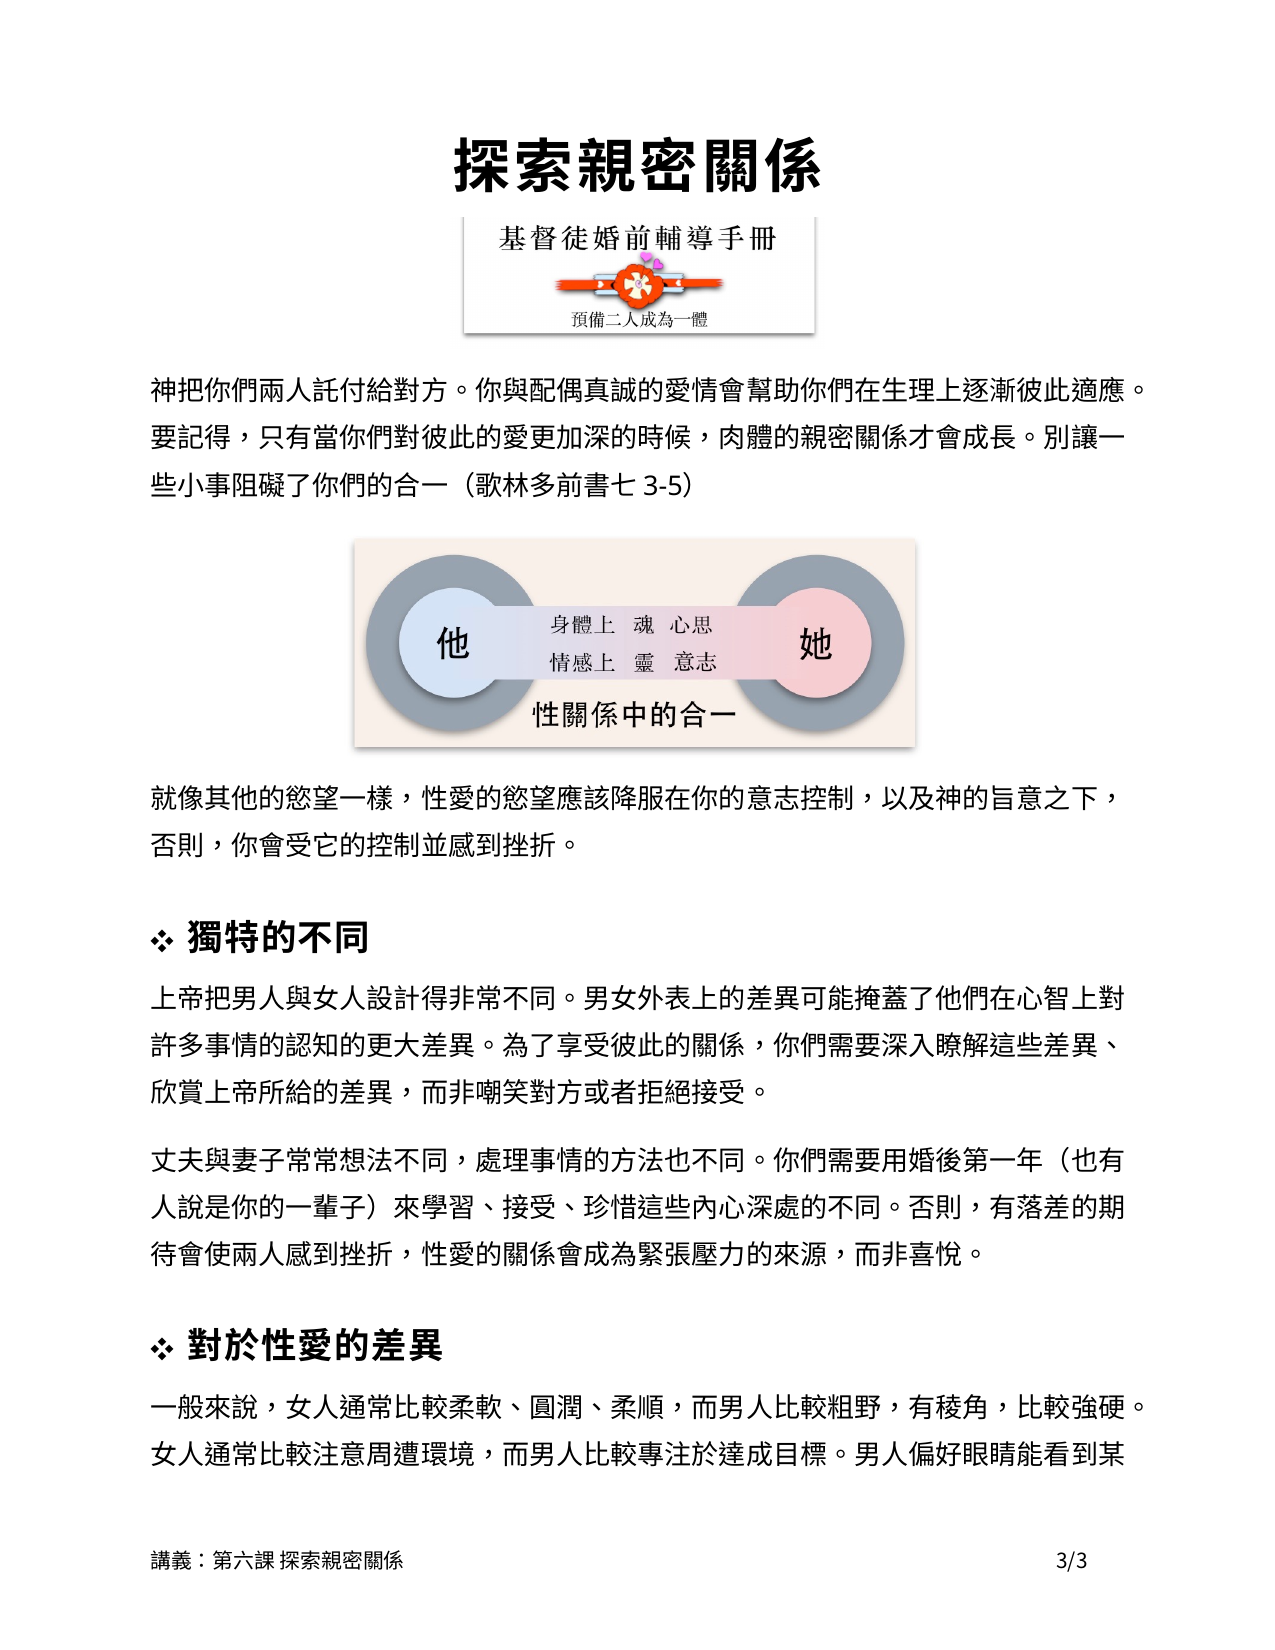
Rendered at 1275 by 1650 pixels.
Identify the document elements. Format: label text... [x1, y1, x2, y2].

picture [450, 217, 826, 349]
text 就像其他的慾望一樣，性愛的慾望應該降服在你的意志控制，以及神的旨意之下，否則，你會受它的控制並感到挫折。 [150, 777, 1125, 864]
text 丈夫與妻子常常想法不同，處理事情的方法也不同。你們需要用婚後第一年（也有人說是你的一輩子）來學習、接受、珍惜這些內心深處的不同。否則，有落差的期待會使兩人感到挫折，性愛的關係會成為緊張壓力的來源，而非喜悅。 [150, 1139, 1125, 1272]
text 神把你們兩人託付給對方。你與配偶真誠的愛情會幫助你們在生理上逐漸彼此適應。要記得，只有當你們對彼此的愛更加深的時候，肉體的親密關係才會成長。別讓一些小事阻礙了你們的合一（歌林多前書七3-5） [150, 217, 1125, 503]
subtitle 對於性愛的差異 [150, 1318, 1125, 1369]
picture [338, 525, 937, 765]
text 上帝把男人與女人設計得非常不同。男女外表上的差異可能掩蓋了他們在心智上對許多事情的認知的更大差異。為了享受彼此的關係，你們需要深入瞭解這些差異、欣賞上帝所給的差異，而非嘲笑對方或者拒絕接受。 [150, 977, 1125, 1110]
text 探索親密關係 [150, 120, 1125, 204]
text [150, 1386, 1125, 1472]
subtitle 獨特的不同 [150, 909, 1125, 960]
